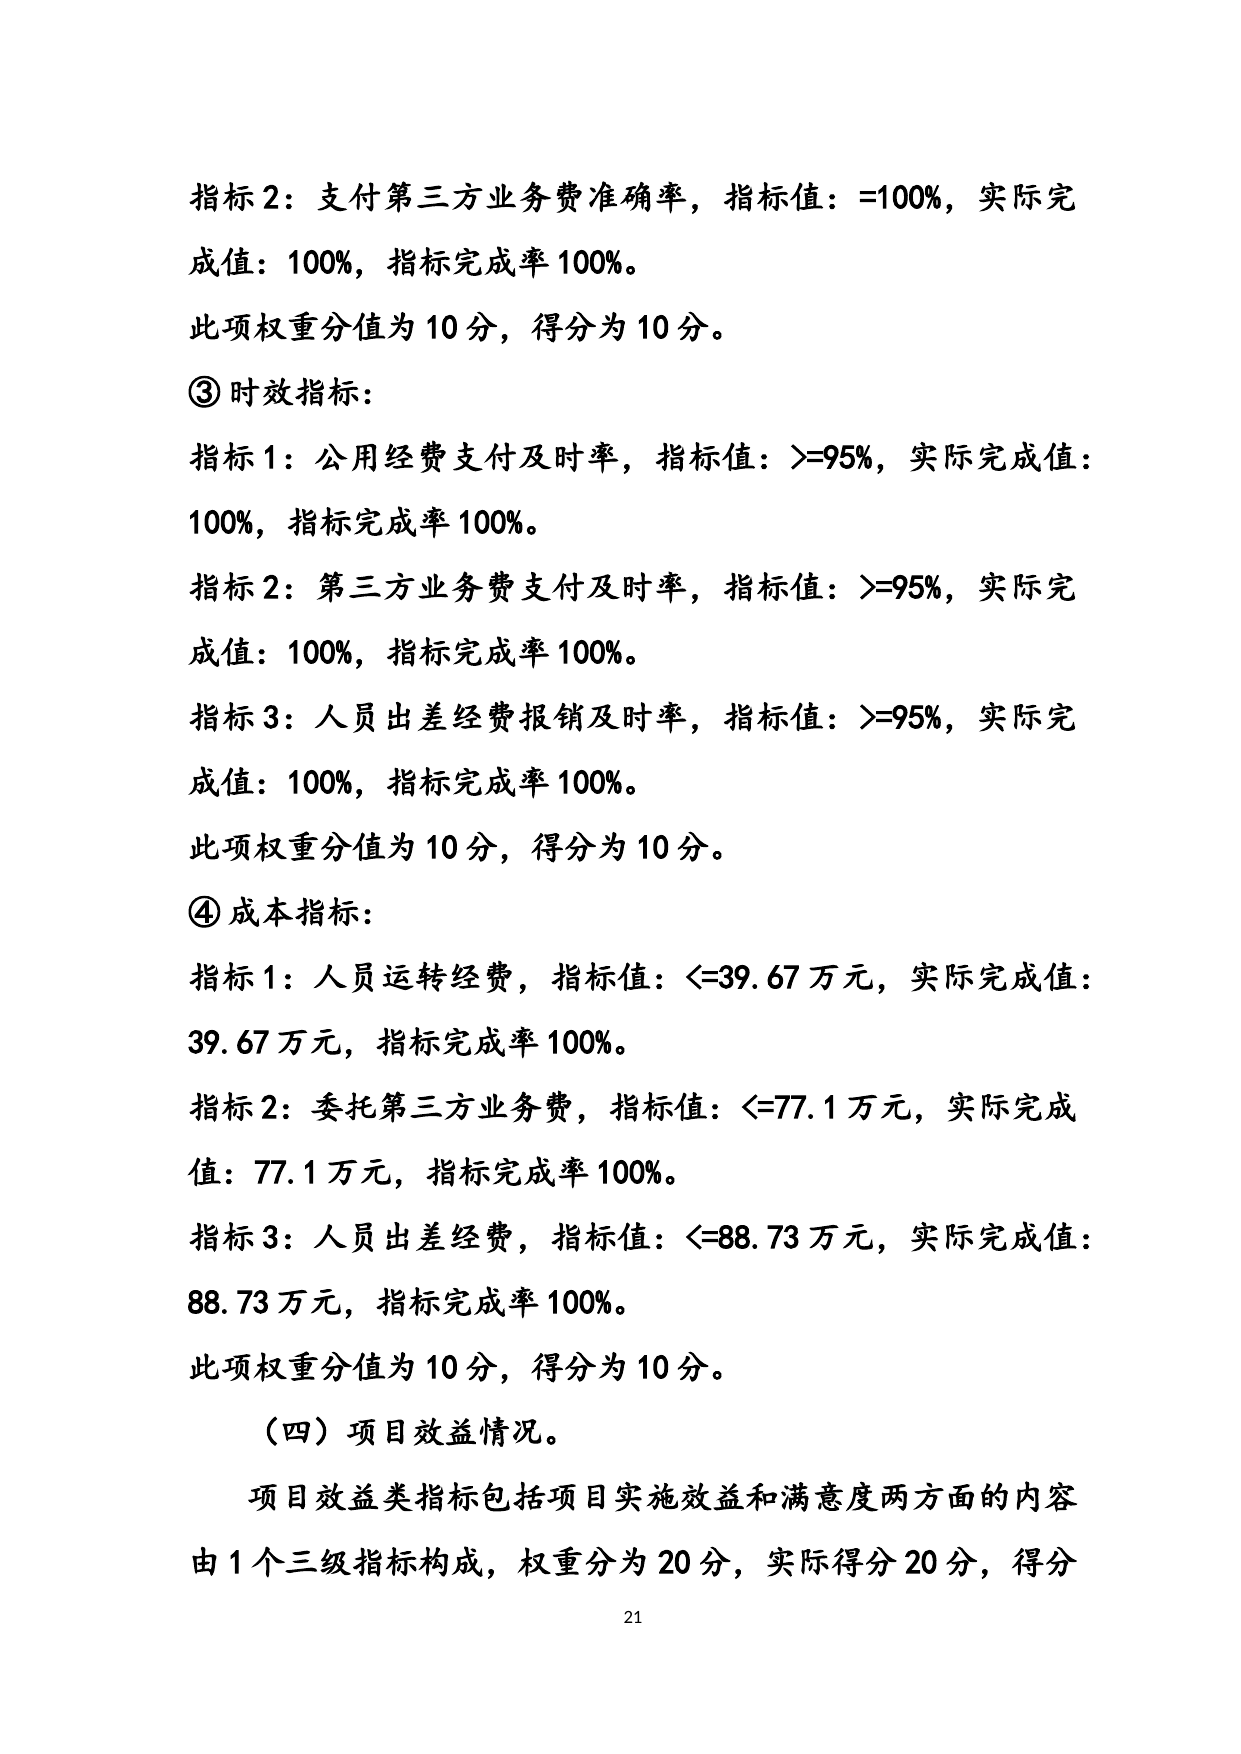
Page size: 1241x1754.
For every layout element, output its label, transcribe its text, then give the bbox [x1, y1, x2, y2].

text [187, 1462, 1078, 1592]
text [187, 162, 1078, 1397]
text （四）项目效益情况。 [187, 1397, 1078, 1462]
